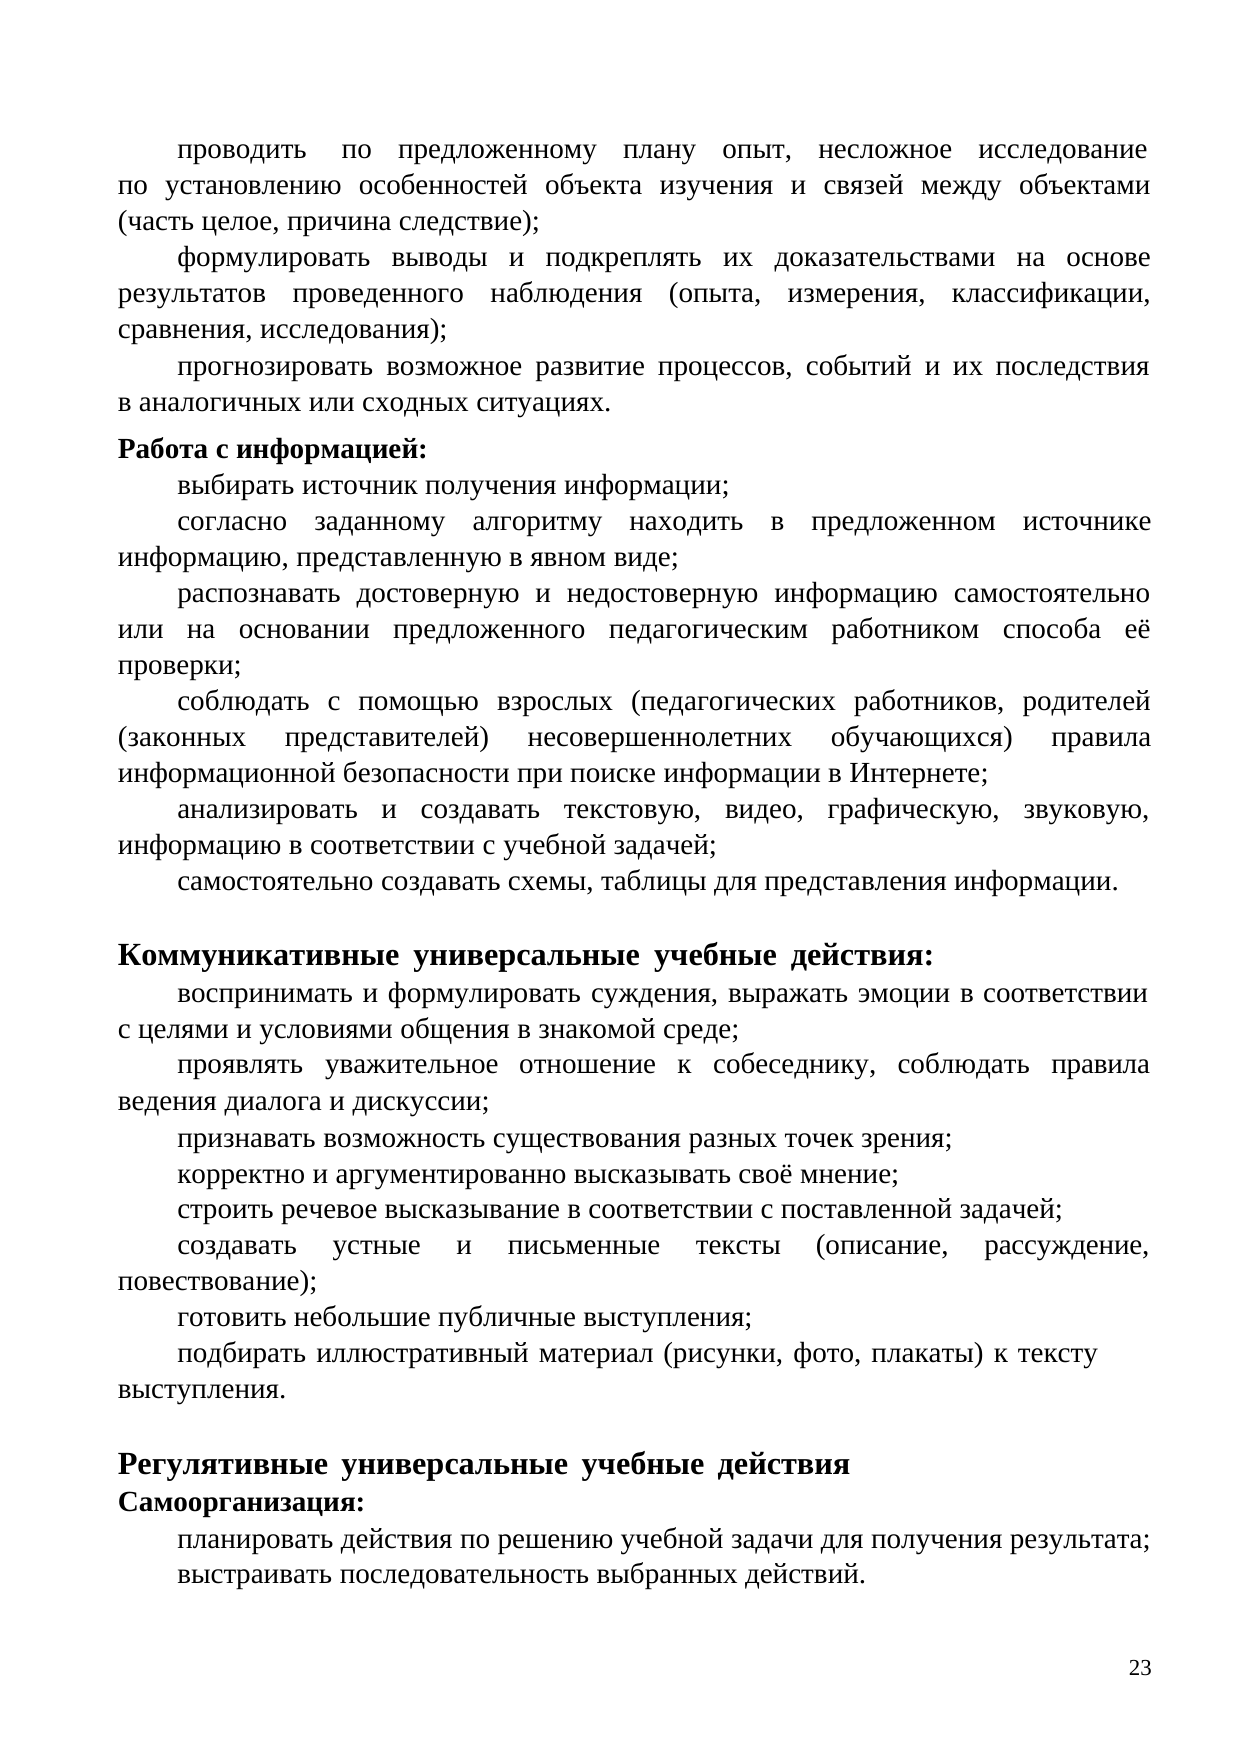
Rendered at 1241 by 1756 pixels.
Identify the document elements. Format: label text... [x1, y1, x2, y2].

text выбирать источник получения информации; [177, 467, 1165, 500]
text распознавать достоверную и недостоверную информацию самостоятельно или на основании предложенного педагогическим работником способа её проверки; [118, 575, 1150, 681]
text соблюдать с помощью взрослых (педагогических работников, родителей (законных представителей) несовершеннолетних обучающихся) правила информационной безопасности при поиске информации в Интернете; [118, 683, 1151, 789]
text согласно заданному алгоритму находить в предложенном источнике информацию, представленную в явном виде; [118, 503, 1152, 573]
text формулировать выводы и подкреплять их доказательствами на основе результатов проведенного наблюдения (опыта, измерения, классификации, сравнения, исследования); [118, 239, 1151, 345]
text признавать возможность существования разных точек зрения; корректно и аргументированно высказывать своё мнение; [177, 1120, 1005, 1189]
text повествование); [118, 1263, 1165, 1296]
text проявлять уважительное отношение к собеседнику, соблюдать правила ведения диалога и дискуссии; [118, 1047, 1150, 1117]
text подбирать иллюстративный материал (рисунки, фото, плакаты) к тексту выступления. [118, 1335, 1165, 1404]
text самостоятельно создавать схемы, таблицы для представления информации. [177, 863, 1165, 896]
text воспринимать и формулировать суждения, выражать эмоции в соответствии с целями и условиями общения в знакомой среде; [118, 975, 1158, 1044]
text строить речевое высказывание в соответствии с поставленной задачей; создавать устные и письменные тексты (описание, рассуждение, [177, 1191, 1150, 1260]
text проводить по предложенному плану опыт, несложное исследование по установлению особенностей объекта изучения и связей между объектами (часть целое, причина следствие); [118, 131, 1150, 237]
text анализировать и создавать текстовую, видео, графическую, звуковую, информацию в соответствии с учебной задачей; [118, 792, 1149, 861]
text прогнозировать возможное развитие процессов, событий и их последствия в аналогичных или сходных ситуациях. [118, 348, 1150, 417]
text планировать действия по решению учебной задачи для получения результата; выстраивать последовательность выбранных действий. [177, 1521, 1165, 1590]
text готовить небольшие публичные выступления; [177, 1299, 1165, 1332]
subtitle Регулятивные универсальные учебные действия [118, 1444, 1165, 1481]
subtitle Самоорганизация: [118, 1484, 1165, 1517]
subtitle Коммуникативные универсальные учебные действия: [118, 936, 1165, 973]
subtitle Работа с информацией: [118, 431, 1165, 464]
